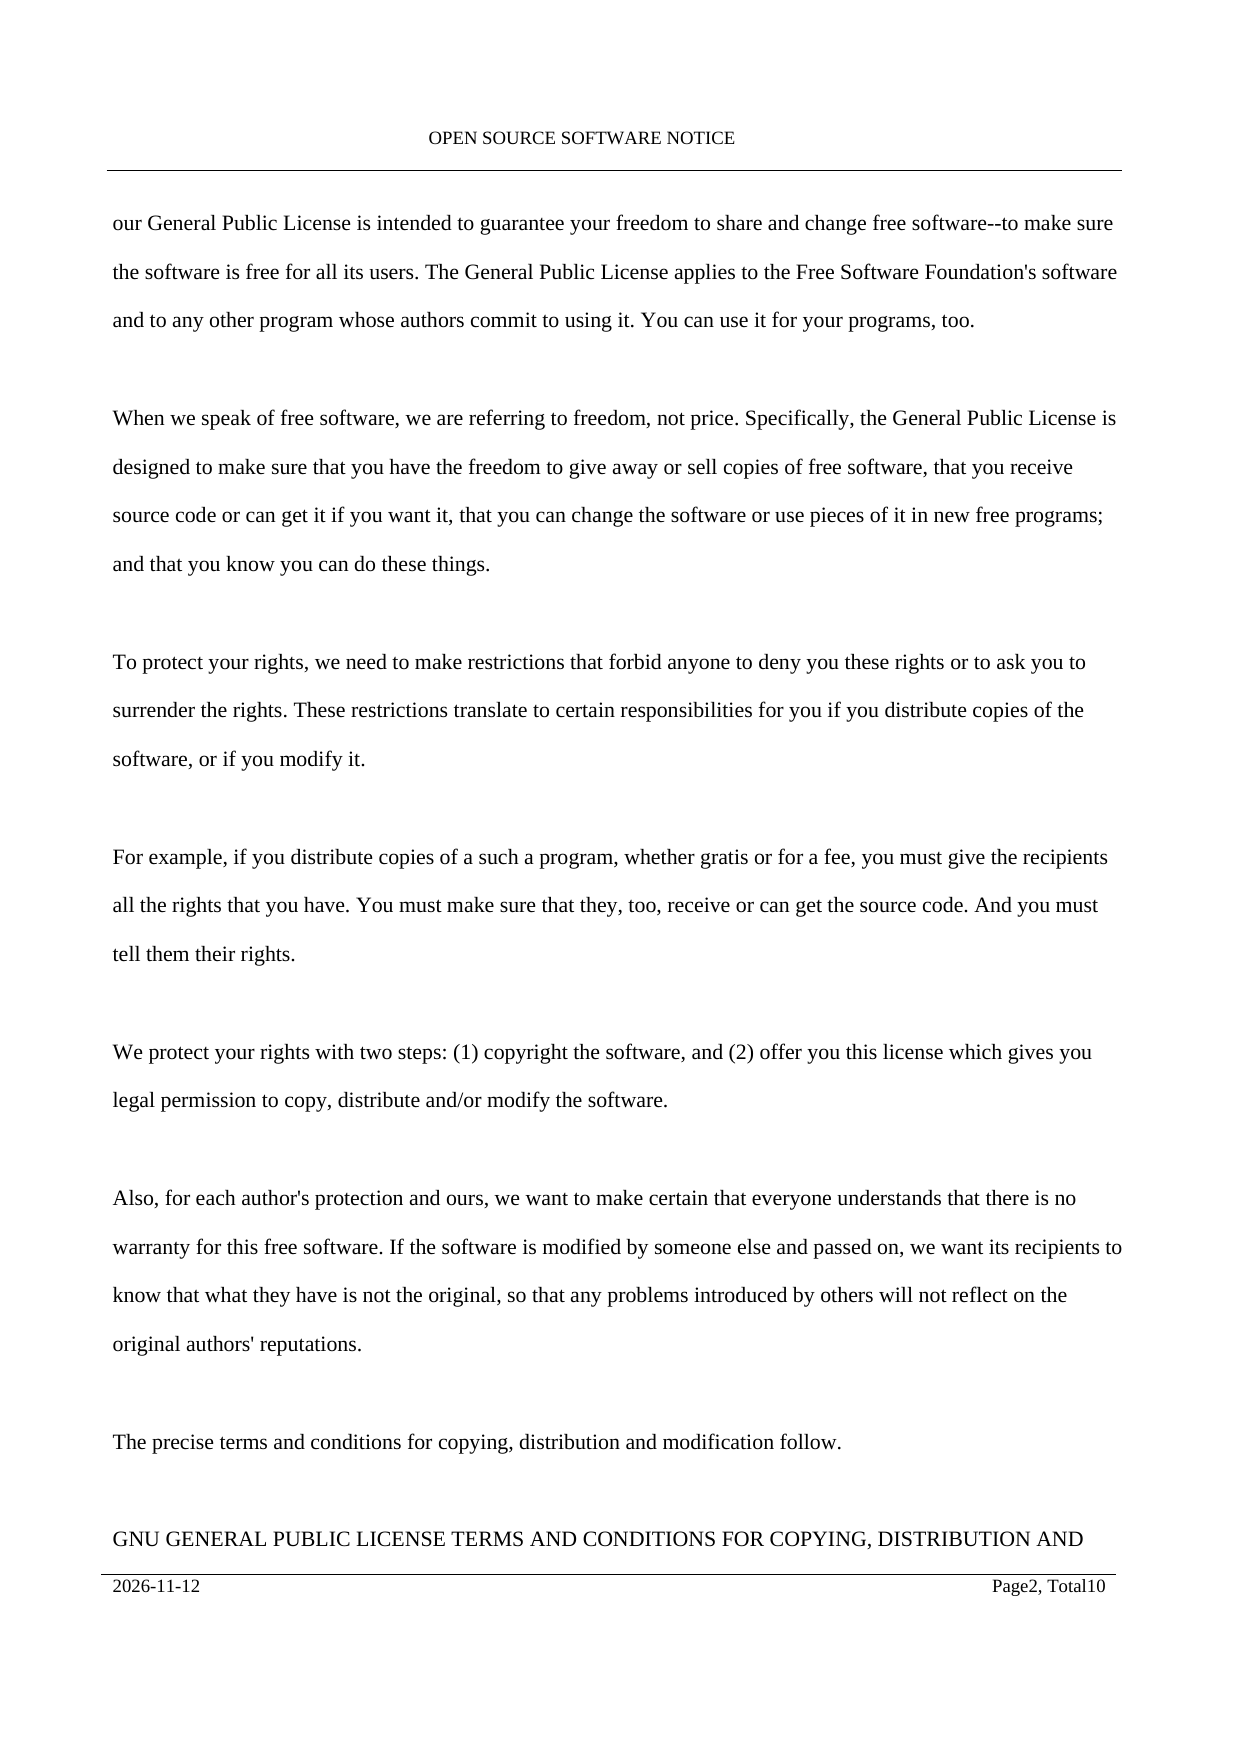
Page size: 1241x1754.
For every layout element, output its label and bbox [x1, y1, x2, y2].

text [112, 206, 1128, 1555]
